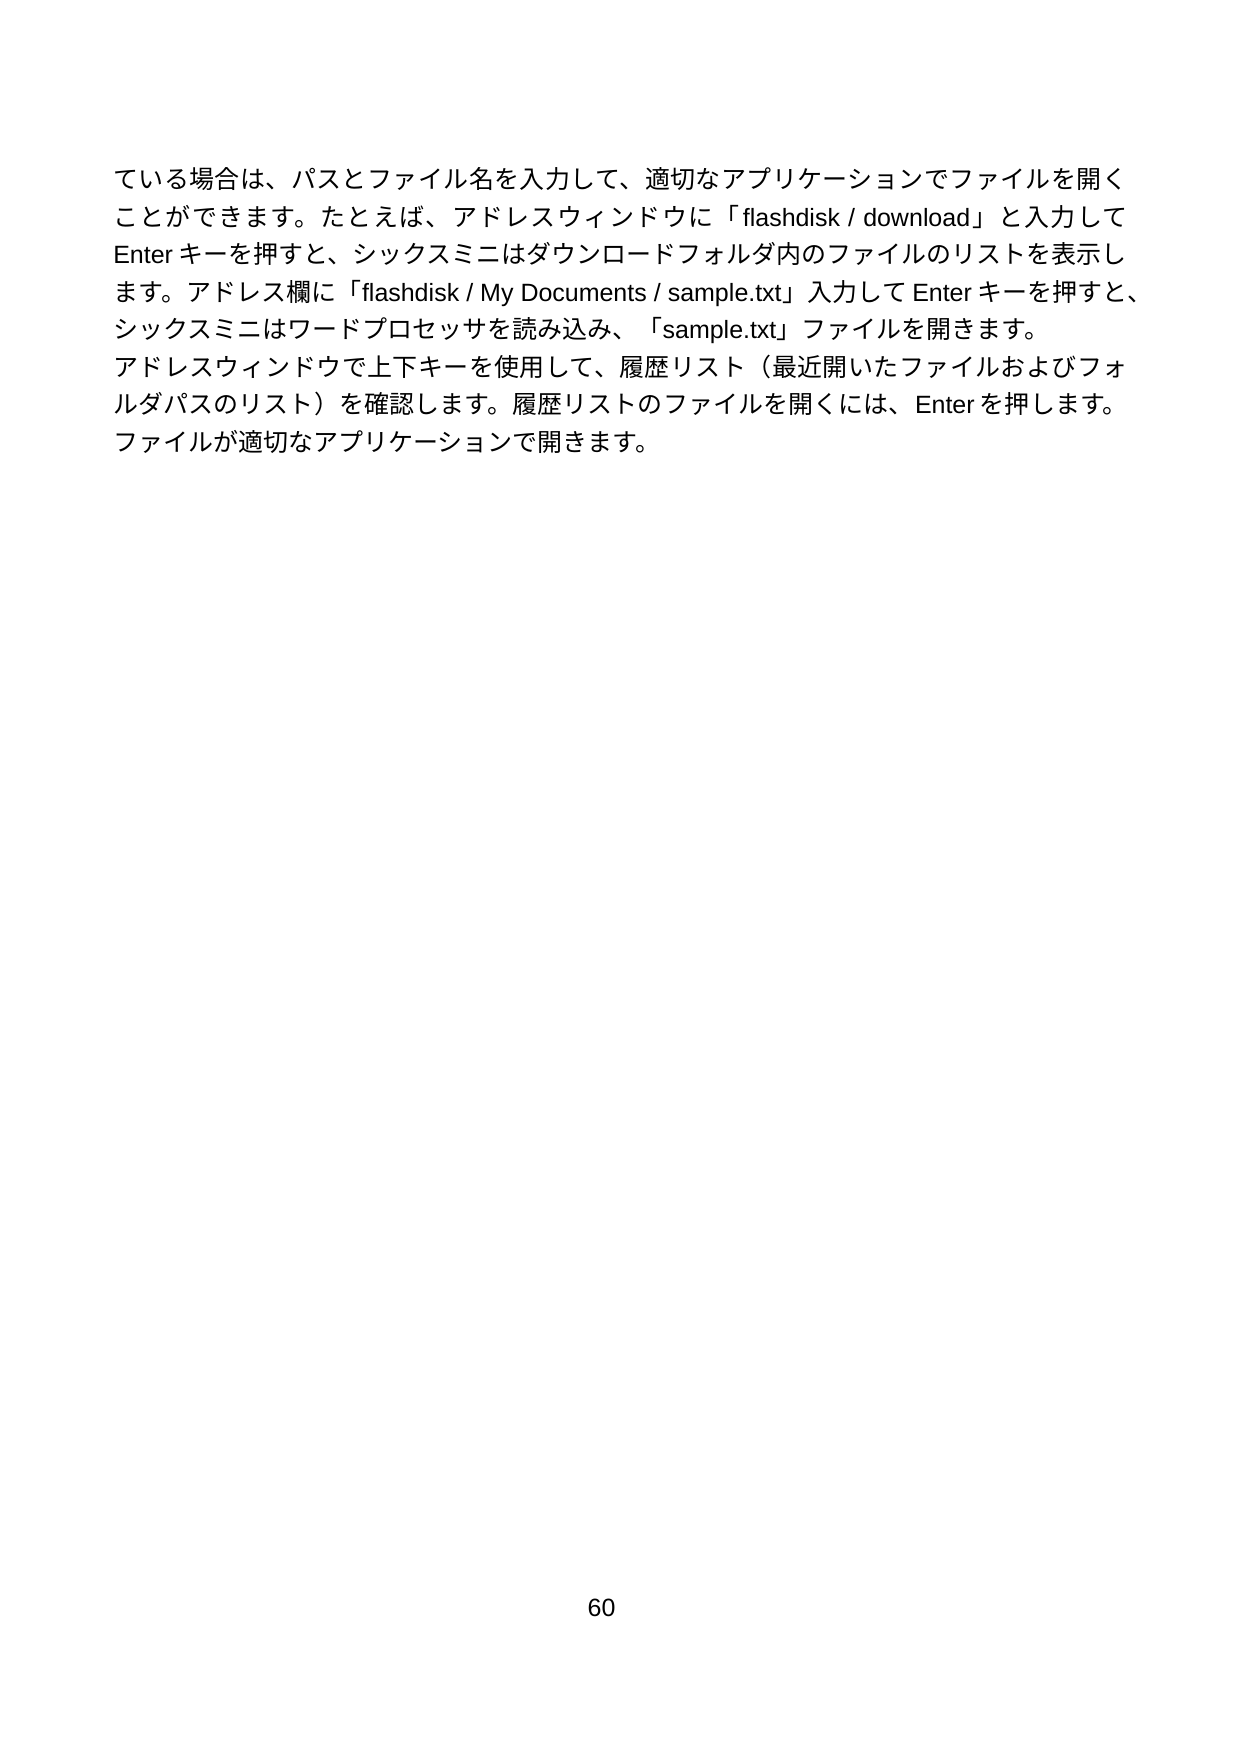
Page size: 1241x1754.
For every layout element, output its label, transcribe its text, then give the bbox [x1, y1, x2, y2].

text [113, 159, 1128, 347]
text アドレスウィンドウで上下キーを使用して、履歴リスト（最近開いたファイルおよびフォルダパスのリスト）を確認します。履歴リストのファイルを開くには、Enterを押します。ファイルが適切なアプリケーションで開きます。 [113, 347, 1128, 459]
